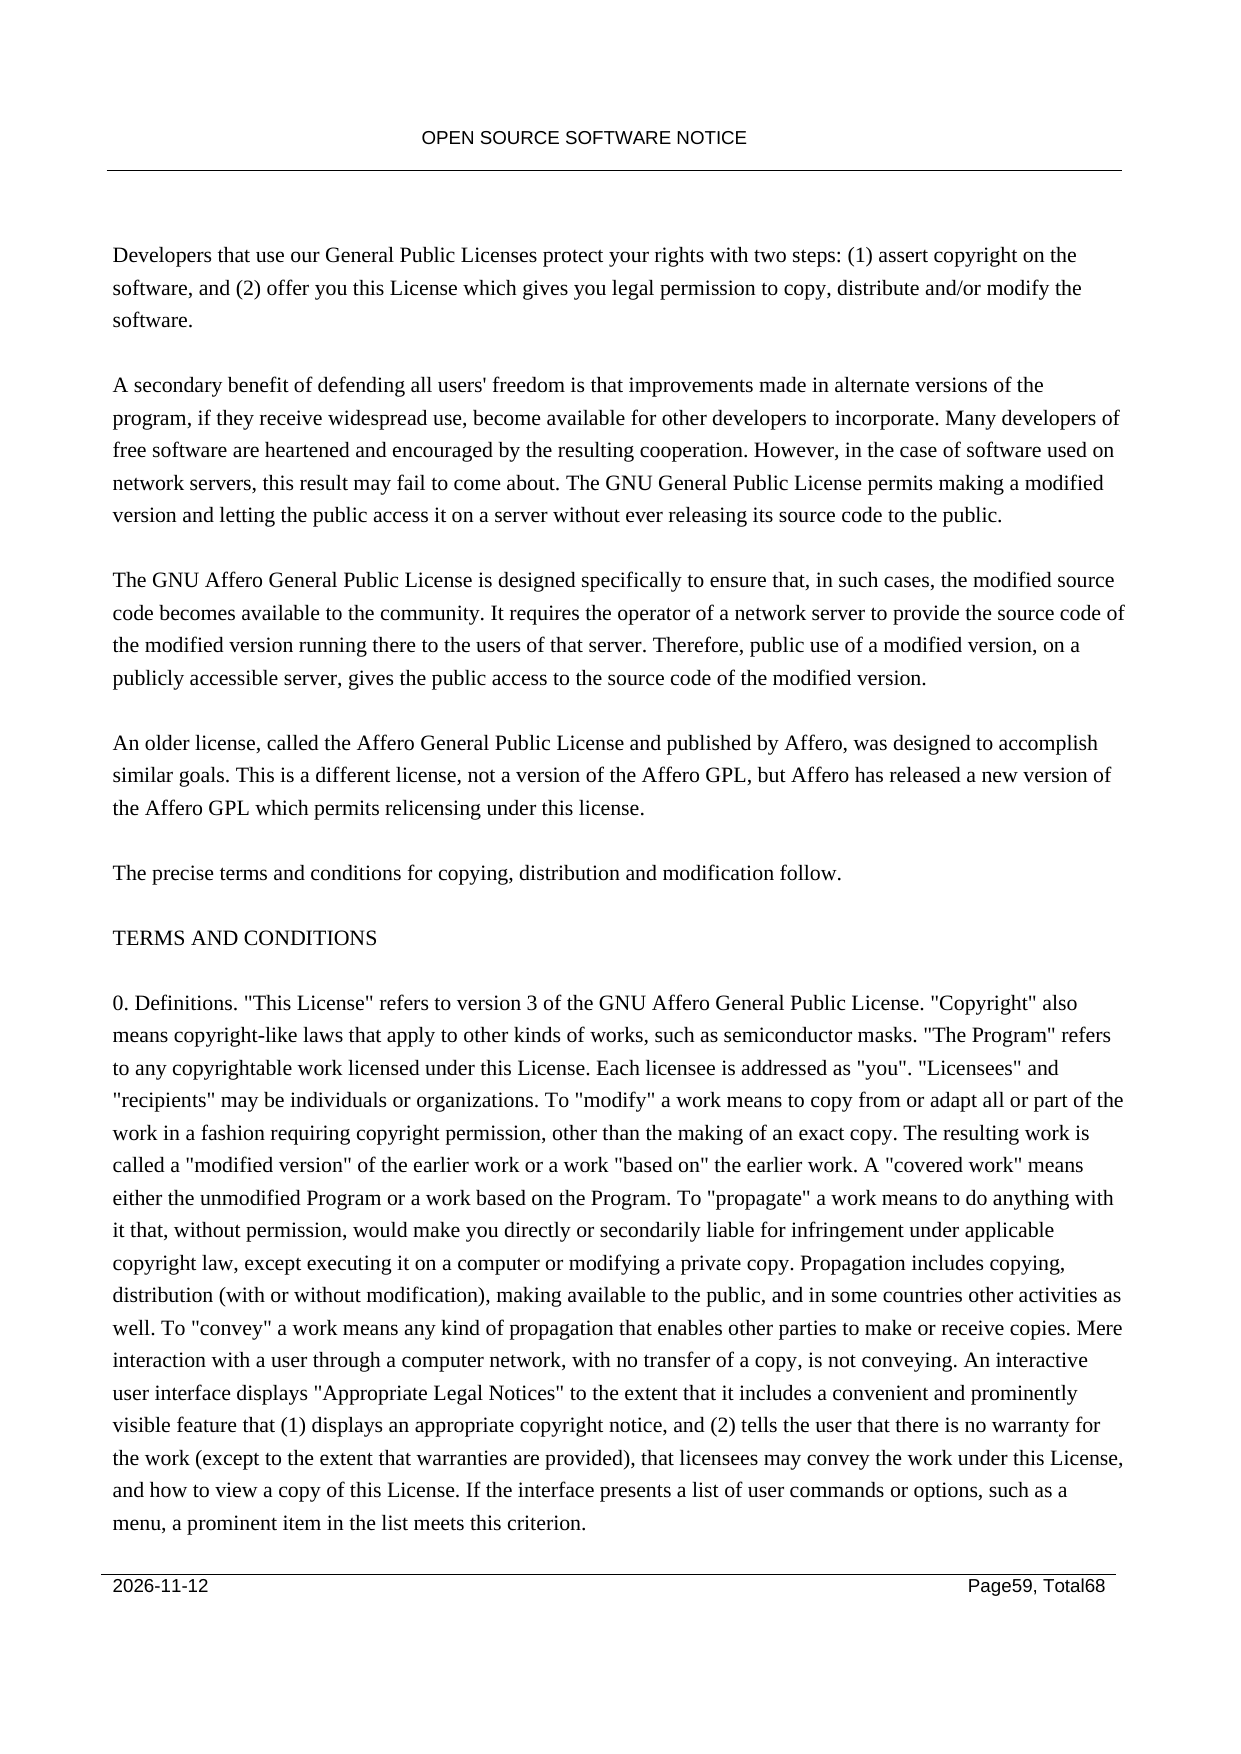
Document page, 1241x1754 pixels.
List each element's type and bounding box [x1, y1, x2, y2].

text [112, 206, 1128, 1539]
